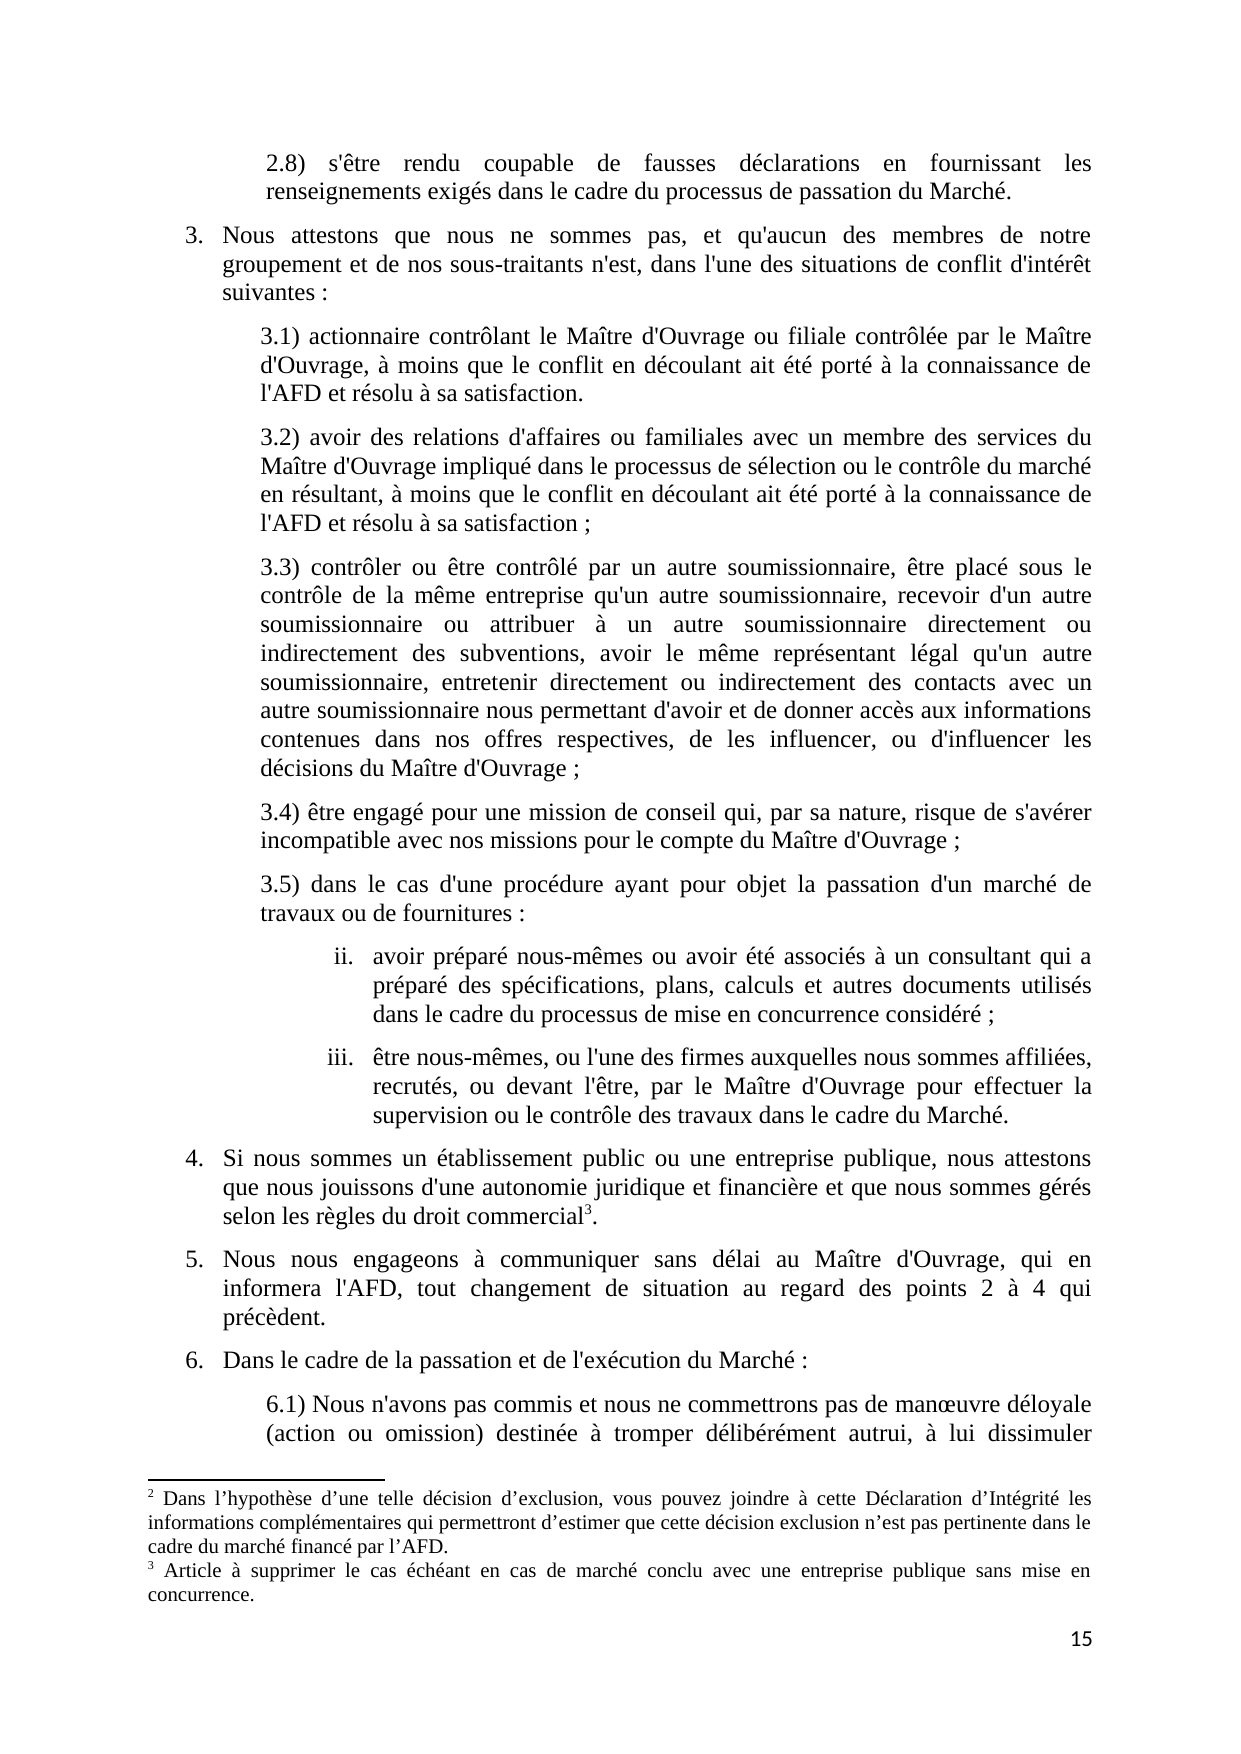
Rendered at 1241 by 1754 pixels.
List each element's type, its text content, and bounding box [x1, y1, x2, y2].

list Nous nous engageons à communiquer sans délai au Maître d'Ouvrage, qui en informera l'AFD, tout changement de situation au regard des points 2 à 4 qui précèdent. [185, 1244, 1093, 1331]
text 3.1) actionnaire contrôlant le Maître d'Ouvrage ou filiale contrôlée par le Maître d'Ouvrage, à moins que le conflit en découlant ait été porté à la connaissance de l'AFD et résolu à sa satisfaction. [260, 321, 1093, 407]
list Dans le cadre de la passation et de l'exécution du Marché : [185, 1345, 1093, 1374]
text 3.4) être engagé pour une mission de conseil qui, par sa nature, risque de s'avérer incompatible avec nos missions pour le compte du Maître d'Ouvrage ; [260, 797, 1093, 854]
text 3.2) avoir des relations d'affaires ou familiales avec un membre des services du Maître d'Ouvrage impliqué dans le processus de sélection ou le contrôle du marché en résultant, à moins que le conflit en découlant ait été porté à la connaissance de l'AFD et résolu à sa satisfaction ; [260, 422, 1093, 537]
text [266, 1389, 1093, 1446]
list Si nous sommes un établissement public ou une entreprise publique, nous attestons que nous jouissons d'une autonomie juridique et financière et que nous sommes gérés selon les règles du droit commercial. [185, 1143, 1093, 1229]
list avoir préparé nous-mêmes ou avoir été associés à un consultant qui a préparé des spécifications, plans, calculs et autres documents utilisés dans le cadre du processus de mise en concurrence considéré ; [354, 941, 1093, 1027]
text 2.8) s'être rendu coupable de fausses déclarations en fournissant les renseignements exigés dans le cadre du processus de passation du Marché. [266, 148, 1093, 205]
list être nous-mêmes, ou l'une des firmes auxquelles nous sommes affiliées, recrutés, ou devant l'être, par le Maître d'Ouvrage pour effectuer la supervision ou le contrôle des travaux dans le cadre du Marché. [354, 1042, 1093, 1128]
text 3.3) contrôler ou être contrôlé par un autre soumissionnaire, être placé sous le contrôle de la même entreprise qu'un autre soumissionnaire, recevoir d'un autre soumissionnaire ou attribuer à un autre soumissionnaire directement ou indirectement des subventions, avoir le même représentant légal qu'un autre soumissionnaire, entretenir directement ou indirectement des contacts avec un autre soumissionnaire nous permettant d'avoir et de donner accès aux informations contenues dans nos offres respectives, de les influencer, ou d'influencer les décisions du Maître d'Ouvrage ; [260, 552, 1093, 782]
text 3.5) dans le cas d'une procédure ayant pour objet la passation d'un marché de travaux ou de fournitures : [260, 869, 1093, 926]
list Nous attestons que nous ne sommes pas, et qu'aucun des membres de notre groupement et de nos sous-traitants n'est, dans l'une des situations de conflit d'intérêt suivantes : [185, 220, 1093, 306]
